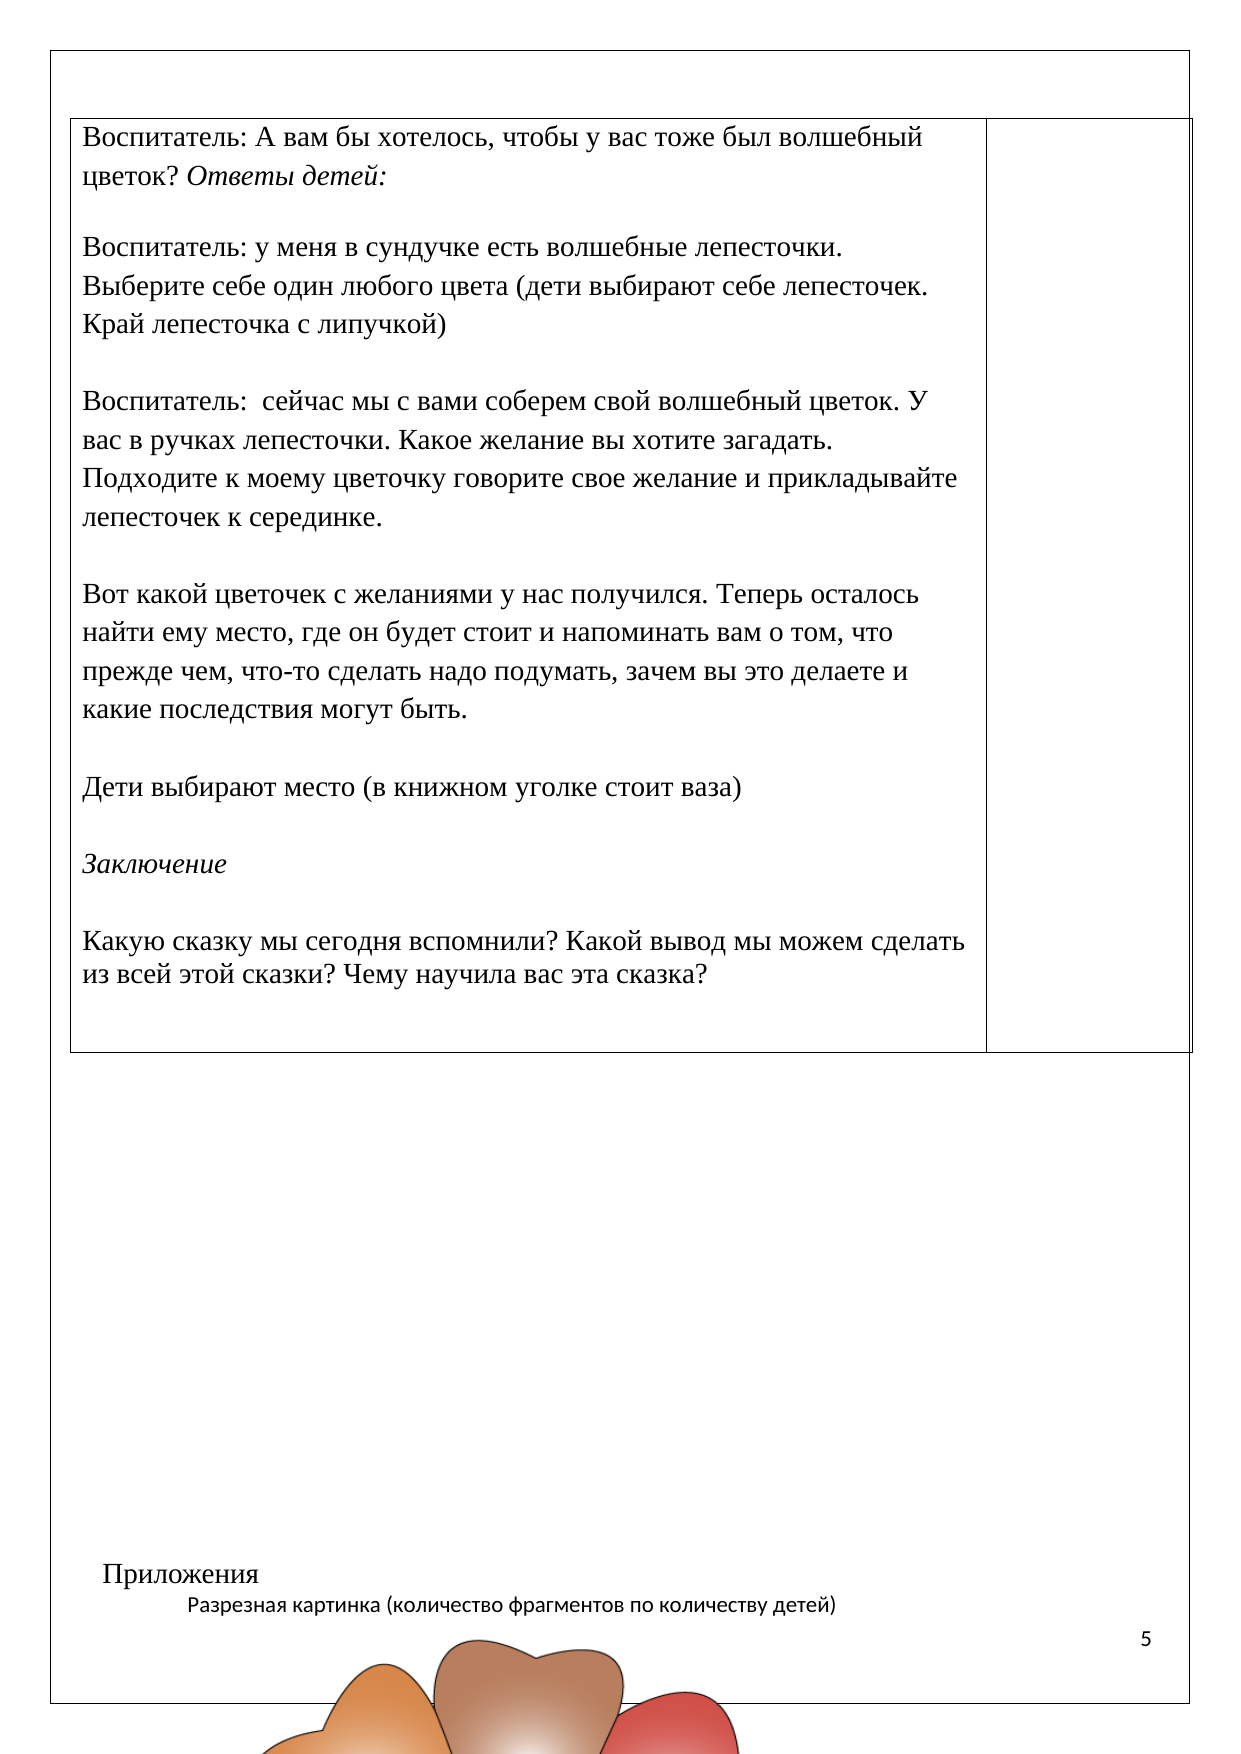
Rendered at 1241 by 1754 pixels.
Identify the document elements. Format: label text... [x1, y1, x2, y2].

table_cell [987, 119, 1189, 1052]
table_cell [71, 119, 986, 1052]
text Разрезная картинка (количество фрагментов по количеству детей) [177, 1590, 1152, 1618]
picture [214, 1637, 822, 1754]
text Приложения [102, 1556, 1171, 1590]
